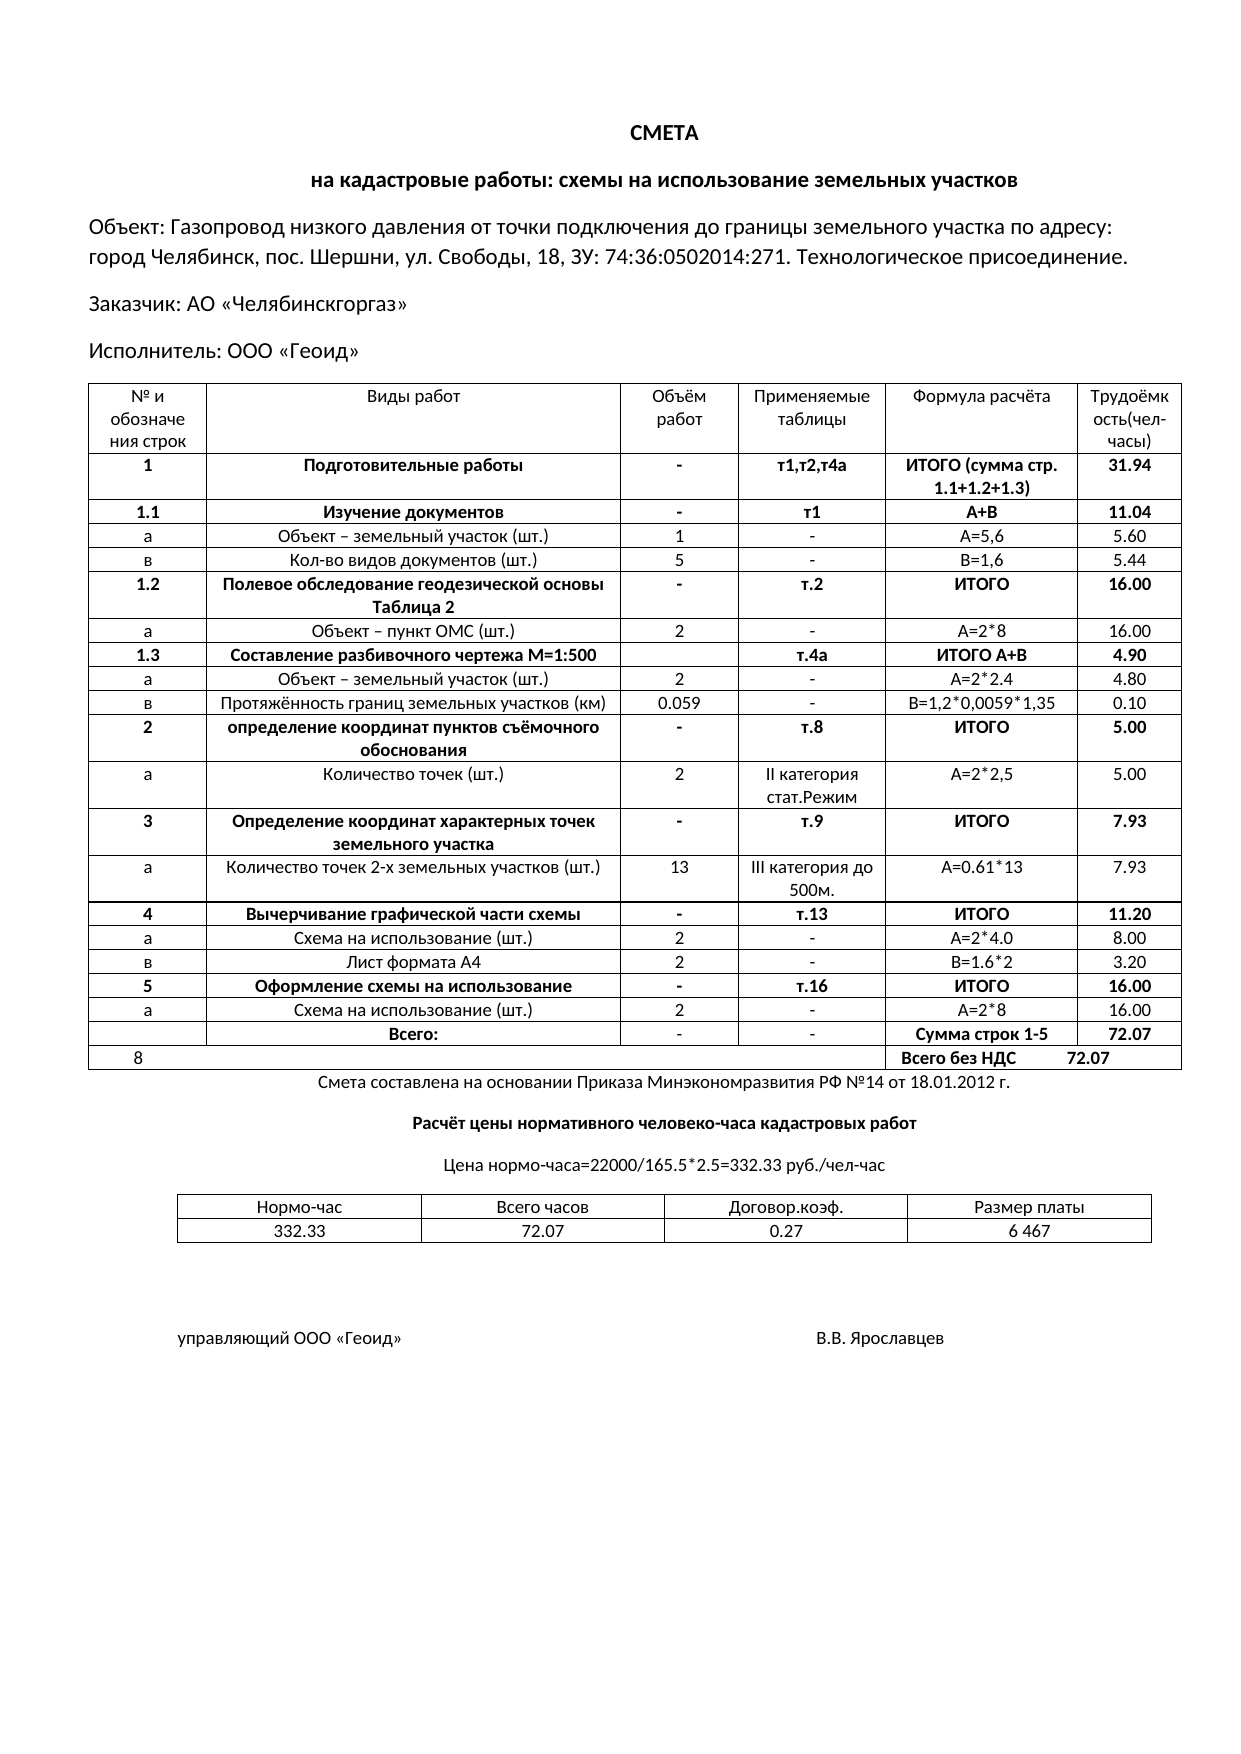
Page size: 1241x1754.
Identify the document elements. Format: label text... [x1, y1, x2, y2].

table_cell ИТОГО (сумма стр. 1.1+1.2+1.3) [886, 454, 1077, 499]
table_cell - [621, 809, 738, 854]
table_cell 4 [89, 903, 206, 925]
table_header № и обозначе ния строк [89, 384, 206, 452]
table_cell Оформление схемы на использование [207, 974, 620, 997]
table_cell а [89, 524, 206, 547]
table_cell 3.20 [1078, 950, 1181, 973]
table_cell 332.33 [178, 1219, 421, 1242]
table_cell Количество точек (шт.) [207, 762, 620, 808]
table_cell 1.2 [89, 572, 206, 618]
table_cell - [739, 524, 885, 547]
table_cell т.16 [739, 974, 885, 997]
table_cell Объект – земельный участок (шт.) [207, 667, 620, 690]
table_cell а [89, 926, 206, 949]
table_cell Протяжённость границ земельных участков (км) [207, 691, 620, 714]
table_cell А=2*8 [886, 619, 1077, 642]
table_cell [89, 1022, 206, 1045]
table_cell т.2 [739, 572, 885, 618]
table_cell - [739, 619, 885, 642]
table_cell - [621, 974, 738, 997]
table_cell ИТОГО [886, 903, 1077, 925]
text Расчёт цены нормативного человеко-часа кадастровых работ [177, 1112, 1152, 1134]
table_cell 1.1 [89, 500, 206, 523]
table_cell Лист формата А4 [207, 950, 620, 973]
table_cell 2 [621, 619, 738, 642]
table_header Применяемые таблицы [739, 384, 885, 452]
table_cell - [621, 454, 738, 499]
table_cell а [89, 856, 206, 901]
table_header Размер платы [908, 1195, 1151, 1218]
table_cell 4.90 [1078, 643, 1181, 666]
table_cell Схема на использование (шт.) [207, 926, 620, 949]
table_cell - [739, 691, 885, 714]
table_header Формула расчёта [886, 384, 1077, 452]
table_cell - [739, 1022, 885, 1045]
table_cell III категория до 500м. [739, 856, 885, 901]
table_cell 5 [89, 974, 206, 997]
table_cell 7.93 [1078, 809, 1181, 854]
table_cell 0.27 [665, 1219, 907, 1242]
table_cell 11.04 [1078, 500, 1181, 523]
table_cell 72.07 [1078, 1022, 1181, 1045]
table_cell - [739, 998, 885, 1021]
table_cell - [739, 926, 885, 949]
table_cell - [621, 903, 738, 925]
table_cell 3 [89, 809, 206, 854]
table_cell 5.60 [1078, 524, 1181, 547]
table_cell Подготовительные работы [207, 454, 620, 499]
table_cell 13 [621, 856, 738, 901]
table_cell 8.00 [1078, 926, 1181, 949]
table_cell т.8 [739, 715, 885, 761]
text управляющий ООО «Геоид» В.В. Ярославцев [177, 1326, 1152, 1349]
table_cell А=0.61*13 [886, 856, 1077, 901]
table_cell ИТОГО [886, 715, 1077, 761]
text Цена нормо-часа=22000/165.5*2.5=332.33 руб./чел-час [177, 1153, 1152, 1176]
table_cell 1.3 [89, 643, 206, 666]
table_cell 8 [89, 1046, 885, 1069]
text Заказчик: АО «Челябинскгоргаз» [88, 289, 1152, 317]
table_cell 5.00 [1078, 762, 1181, 808]
table_cell а [89, 998, 206, 1021]
table_cell А=5,6 [886, 524, 1077, 547]
table_cell 7.93 [1078, 856, 1181, 901]
table_cell в [89, 691, 206, 714]
table_cell - [621, 715, 738, 761]
table_cell ИТОГО [886, 809, 1077, 854]
table_cell 16.00 [1078, 998, 1181, 1021]
text Исполнитель: ООО «Геоид» [88, 336, 1152, 364]
table_cell А=2*2,5 [886, 762, 1077, 808]
table_cell Объект – пункт ОМС (шт.) [207, 619, 620, 642]
table_cell - [739, 548, 885, 571]
table_cell Схема на использование (шт.) [207, 998, 620, 1021]
text Смета составлена на основании Приказа Минэкономразвития РФ №14 от 18.01.2012 г. [177, 1070, 1152, 1093]
table_cell 5.00 [1078, 715, 1181, 761]
table_cell Сумма строк 1-5 [886, 1022, 1077, 1045]
table_cell - [739, 950, 885, 973]
table_cell [621, 643, 738, 666]
table_cell Всего без НДС 72.07 [886, 1046, 1181, 1069]
table_cell а [89, 619, 206, 642]
table_header Договор.коэф. [665, 1195, 907, 1218]
table_cell В=1,2*0,0059*1,35 [886, 691, 1077, 714]
table_cell - [621, 1022, 738, 1045]
table_cell 0.059 [621, 691, 738, 714]
table_cell т.13 [739, 903, 885, 925]
table_cell Полевое обследование геодезической основы Таблица 2 [207, 572, 620, 618]
text на кадастровые работы: схемы на использование земельных участков [177, 165, 1152, 193]
table_header Объём работ [621, 384, 738, 452]
table_cell 2 [621, 926, 738, 949]
table_cell Определение координат характерных точек земельного участка [207, 809, 620, 854]
table_cell в [89, 548, 206, 571]
table_cell 6 467 [908, 1219, 1151, 1242]
table_cell 2 [621, 667, 738, 690]
table_cell т.9 [739, 809, 885, 854]
table_cell 1 [89, 454, 206, 499]
table_cell ИТОГО [886, 974, 1077, 997]
table_cell 16.00 [1078, 974, 1181, 997]
table_cell 5 [621, 548, 738, 571]
table_cell - [739, 667, 885, 690]
table_cell А+В [886, 500, 1077, 523]
table_cell 16.00 [1078, 619, 1181, 642]
table_cell а [89, 667, 206, 690]
table_cell - [621, 500, 738, 523]
table_cell 1 [621, 524, 738, 547]
table_cell II категория стат.Режим [739, 762, 885, 808]
table_cell В=1.6*2 [886, 950, 1077, 973]
table_cell Составление разбивочного чертежа М=1:500 [207, 643, 620, 666]
table_cell 2 [621, 762, 738, 808]
table_cell ИТОГО А+В [886, 643, 1077, 666]
table_cell Изучение документов [207, 500, 620, 523]
table_cell т1 [739, 500, 885, 523]
table_cell ИТОГО [886, 572, 1077, 618]
text Объект: Газопровод низкого давления от точки подключения до границы земельного участка по адресу: город Челябинск, пос. Шершни, ул. Свободы, 18, ЗУ: 74:36:0502014:271. Технологическое присоединение. [88, 212, 1152, 270]
table_cell - [621, 572, 738, 618]
table_cell т.4а [739, 643, 885, 666]
table_cell Всего: [207, 1022, 620, 1045]
text СМЕТА [177, 118, 1152, 146]
table_cell Вычерчивание графической части схемы [207, 903, 620, 925]
table_cell 2 [89, 715, 206, 761]
table_cell определение координат пунктов съёмочного обоснования [207, 715, 620, 761]
table_header Нормо-час [178, 1195, 421, 1218]
table_header Виды работ [207, 384, 620, 452]
table_cell 5.44 [1078, 548, 1181, 571]
table_cell 2 [621, 950, 738, 973]
table_cell 72.07 [422, 1219, 664, 1242]
table_cell А=2*2.4 [886, 667, 1077, 690]
table_header Трудоёмкость(чел-часы) [1078, 384, 1181, 452]
table_cell 4.80 [1078, 667, 1181, 690]
table_cell в [89, 950, 206, 973]
table_cell А=2*8 [886, 998, 1077, 1021]
table_cell Кол-во видов документов (шт.) [207, 548, 620, 571]
table_cell Объект – земельный участок (шт.) [207, 524, 620, 547]
table_cell 31.94 [1078, 454, 1181, 499]
table_cell а [89, 762, 206, 808]
table_cell 16.00 [1078, 572, 1181, 618]
table_cell 11.20 [1078, 903, 1181, 925]
table_cell 2 [621, 998, 738, 1021]
table_header Всего часов [422, 1195, 664, 1218]
table_cell т1,т2,т4а [739, 454, 885, 499]
table_cell 0.10 [1078, 691, 1181, 714]
table_cell Количество точек 2-х земельных участков (шт.) [207, 856, 620, 901]
table_cell А=2*4.0 [886, 926, 1077, 949]
table_cell В=1,6 [886, 548, 1077, 571]
